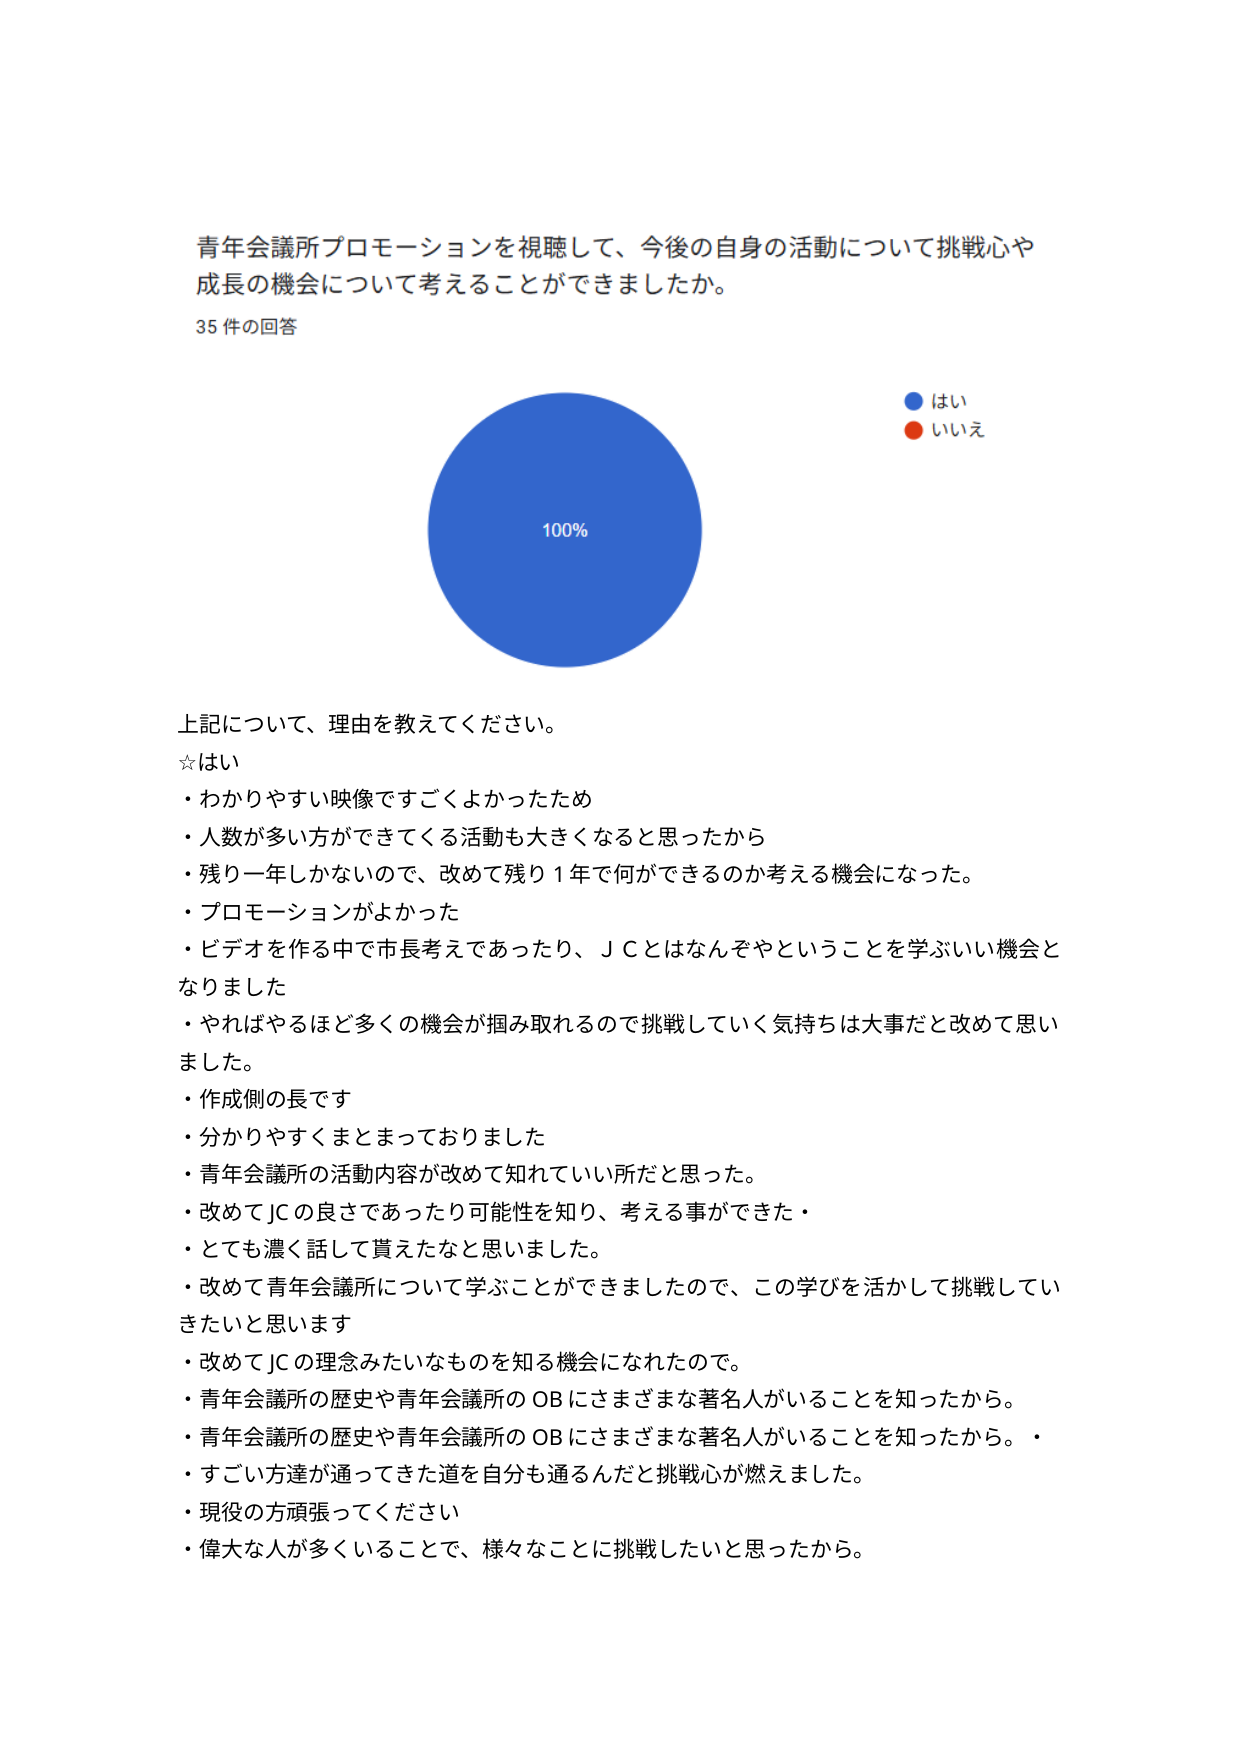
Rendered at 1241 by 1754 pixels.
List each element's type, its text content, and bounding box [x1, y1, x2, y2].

text ・すごい方達が通ってきた道を自分も通るんだと挑戦心が燃えました。 [177, 1454, 1063, 1492]
text ・やればやるほど多くの機会が掴み取れるので挑戦していく気持ちは大事だと改めて思いました。 [177, 1004, 1063, 1079]
text ・改めて青年会議所について学ぶことができましたので、この学びを活かして挑戦していきたいと思います [177, 1267, 1063, 1342]
text ・青年会議所の活動内容が改めて知れていい所だと思った。 [177, 1154, 1063, 1192]
text ・青年会議所の歴史や青年会議所のOBにさまざまな著名人がいることを知ったから。 [177, 1379, 1063, 1417]
text ・人数が多い方ができてくる活動も大きくなると思ったから [177, 817, 1063, 854]
text ・分かりやすくまとまっておりました [177, 1117, 1063, 1154]
picture [177, 216, 1063, 680]
text ・プロモーションがよかった [177, 892, 1063, 929]
text 上記について、理由を教えてください。 [177, 704, 1063, 742]
text ・とても濃く話して貰えたなと思いました。 [177, 1229, 1063, 1267]
text ・ビデオを作る中で市長考えであったり、ＪＣとはなんぞやということを学ぶいい機会となりました [177, 929, 1063, 1004]
text ・作成側の長です [177, 1079, 1063, 1117]
text ・改めてJCの良さであったり可能性を知り、考える事ができた・ [177, 1192, 1063, 1229]
text ・改めてJCの理念みたいなものを知る機会になれたので。 [177, 1342, 1063, 1379]
text ・残り一年しかないので、改めて残り1年で何ができるのか考える機会になった。 [177, 854, 1063, 892]
text ☆はい [177, 742, 1063, 779]
text ・現役の方頑張ってください [177, 1492, 1063, 1529]
text ・青年会議所の歴史や青年会議所のOBにさまざまな著名人がいることを知ったから。・ [177, 1417, 1063, 1454]
text ・偉大な人が多くいることで、様々なことに挑戦したいと思ったから。 [177, 1529, 1063, 1567]
text ・わかりやすい映像ですごくよかったため [177, 779, 1063, 817]
